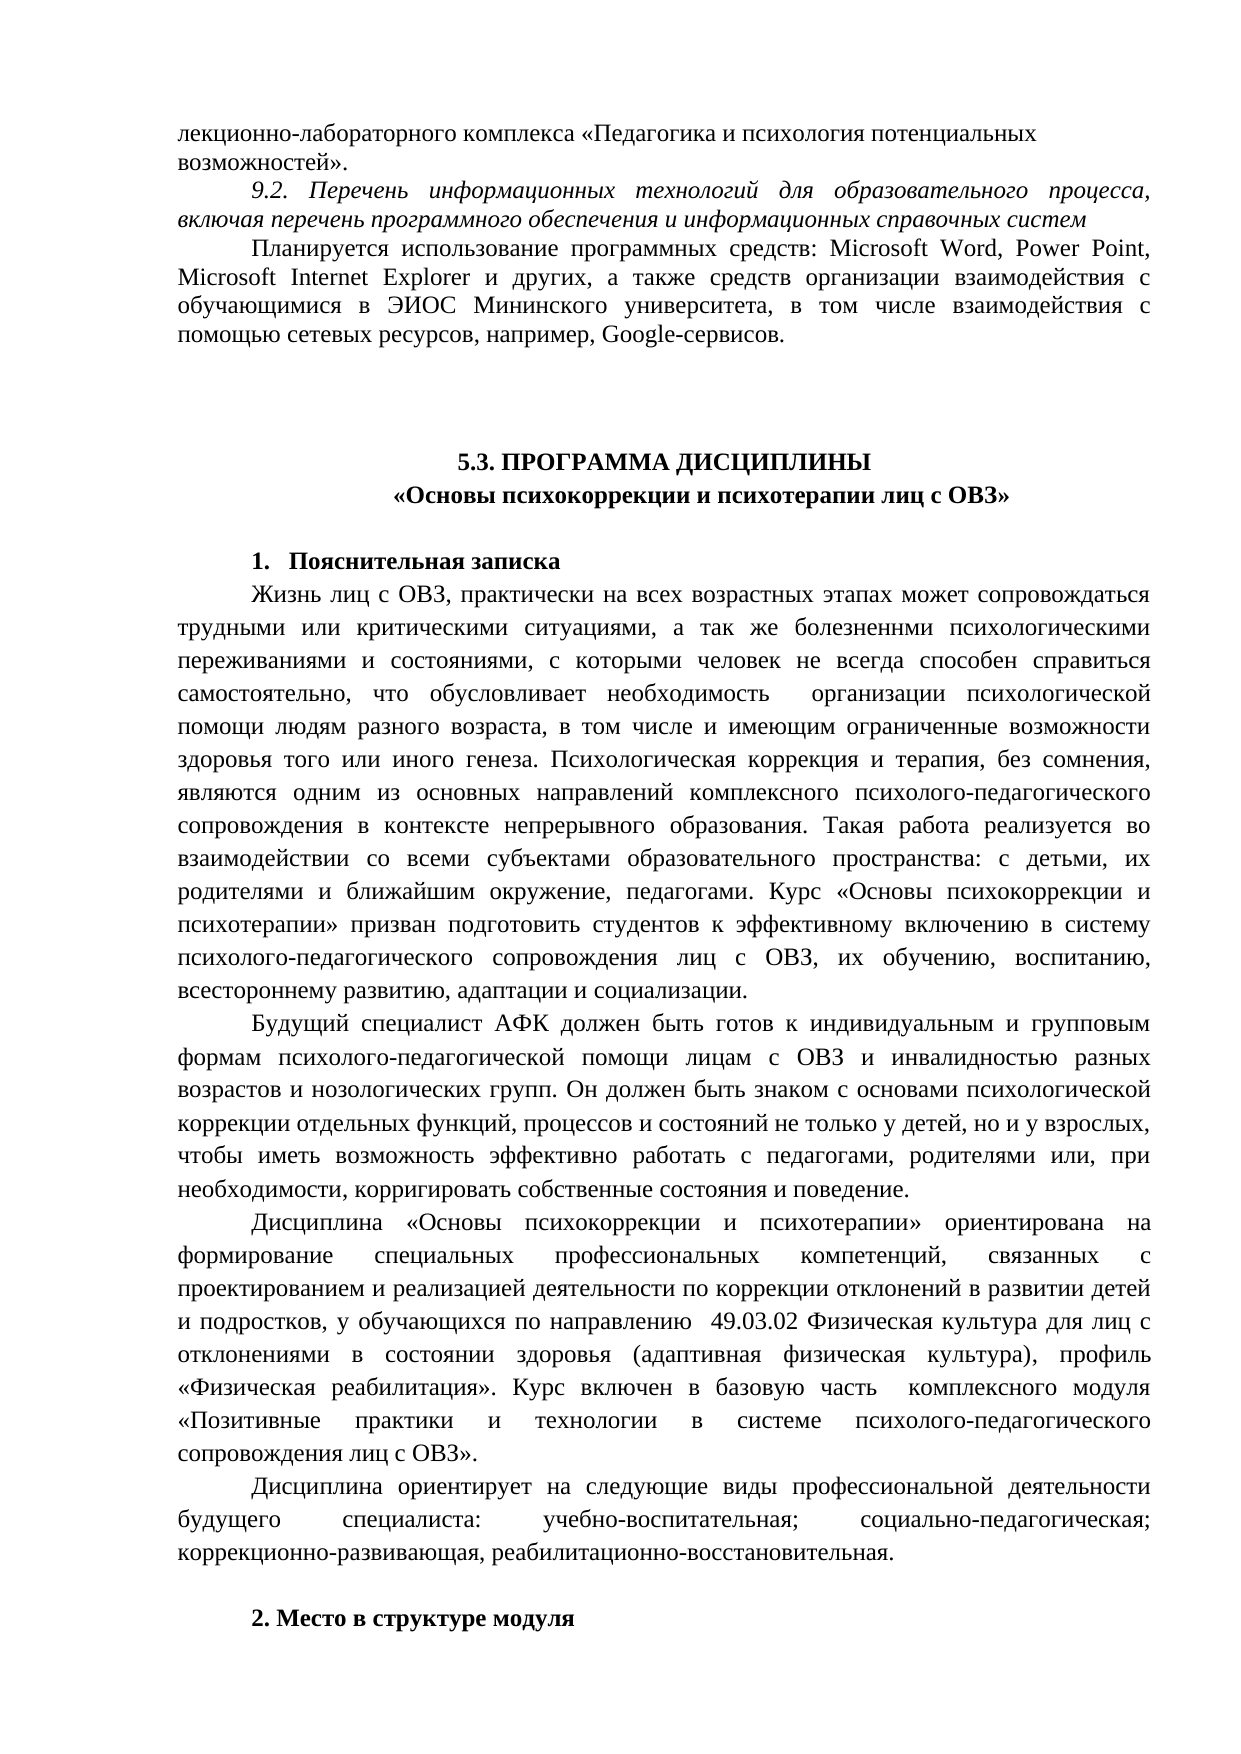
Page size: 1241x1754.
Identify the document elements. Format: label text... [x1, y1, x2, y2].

text «Основы психокоррекции и психотерапии лиц с ОВЗ» [177, 480, 1152, 509]
list Пояснительная записка [251, 546, 1152, 575]
text Дисциплина «Основы психокоррекции и психотерапии» ориентирована на формирование специальных профессиональных компетенций, связанных с проектированием и реализацией деятельности по коррекции отклонений в развитии детей и подростков, у обучающихся по направлению 49.03.02 Физическая культура для лиц с отклонениями в состоянии здоровья (адаптивная физическая культура), профиль «Физическая реабилитация». Курс включен в базовую часть комплексного модуля «Позитивные практики и технологии в системе психолого-педагогического сопровождения лиц с ОВЗ». [177, 1207, 1152, 1467]
text 9.2. Перечень информационных технологий для образовательного процесса, включая перечень программного обеспечения и информационных справочных систем [177, 176, 1152, 233]
text 5.3. ПРОГРАММА ДИСЦИПЛИНЫ [177, 447, 1152, 476]
text Дисциплина ориентирует на следующие виды профессиональной деятельности будущего специалиста: учебно-воспитательная; социально-педагогическая; коррекционно-развивающая, реабилитационно-восстановительная. [177, 1471, 1152, 1566]
text Жизнь лиц с ОВЗ, практически на всех возрастных этапах может сопровождаться трудными или критическими ситуациями, а так же болезненнми психологическими переживаниями и состояниями, с которыми человек не всегда способен справиться самостоятельно, что обусловливает необходимость организации психологической помощи людям разного возраста, в том числе и имеющим ограниченные возможности здоровья того или иного генеза. Психологическая коррекция и терапия, без сомнения, являются одним из основных направлений комплексного психолого-педагогического сопровождения в контексте непрерывного образования. Такая работа реализуется во взаимодействии со всеми субъектами образовательного пространства: с детьми, их родителями и ближайшим окружение, педагогами. Курс «Основы психокоррекции и психотерапии» призван подготовить студентов к эффективному включению в систему психолого-педагогического сопровождения лиц с ОВЗ, их обучению, воспитанию, всестороннему развитию, адаптации и социализации. [177, 579, 1152, 1004]
text 2. Место в структуре модуля [177, 1603, 1152, 1632]
text Планируется использование программных средств: Microsoft Word, Power Point, Microsoft Internet Explorer и других, а также средств организации взаимодействия с обучающимися в ЭИОС Мининского университета, в том числе взаимодействия с помощью сетевых ресурсов, например, Google-сервисов. [177, 233, 1152, 348]
text Будущий специалист АФК должен быть готов к индивидуальным и групповым формам психолого-педагогической помощи лицам с ОВЗ и инвалидностью разных возрастов и нозологических групп. Он должен быть знаком с основами психологической коррекции отдельных функций, процессов и состояний не только у детей, но и у взрослых, чтобы иметь возможность эффективно работать с педагогами, родителями или, при необходимости, корригировать собственные состояния и поведение. [177, 1008, 1152, 1202]
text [177, 118, 1152, 176]
